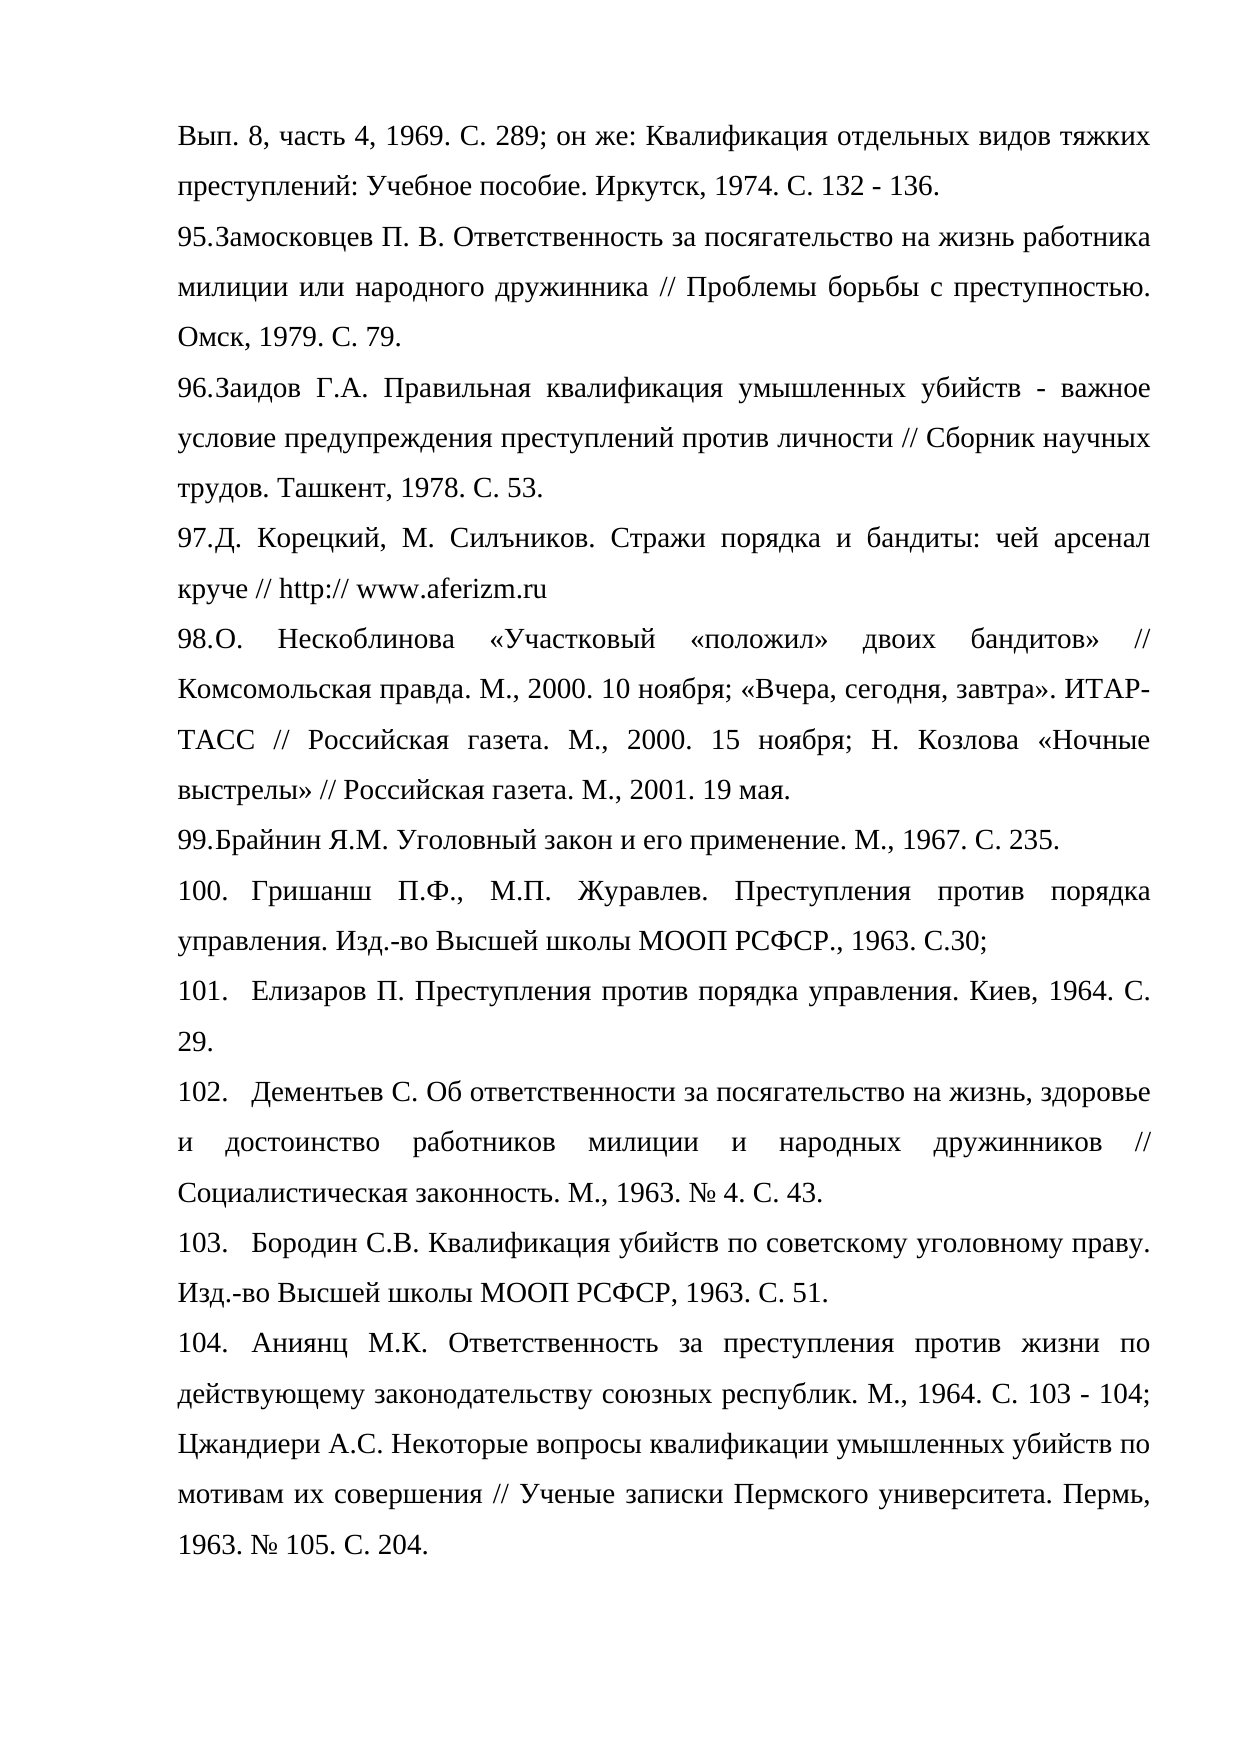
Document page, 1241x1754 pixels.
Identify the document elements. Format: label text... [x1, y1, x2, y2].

list Аниянц М.К. Ответственность за преступления против жизни по действующему законодательству союзных республик. М., 1964. С. 103 - 104; Цжандиери А.С. Некоторые вопросы квалификации умышленных убийств по мотивам их совершения // Ученые записки Пермского университета. Пермь, 1963. № 105. С. 204. [177, 1326, 1152, 1560]
list Брайнин Я.М. Уголовный закон и его применение. М., 1967. С. 235. [177, 822, 1152, 856]
list Бородин С.В. Квалификация убийств по советскому уголовному праву. Изд.-во Высшей школы МООП РСФСР, 1963. С. 51. [177, 1225, 1152, 1309]
list Заидов Г.А. Правильная квалификация умышленных убийств - важное условие предупреждения преступлений против личности // Сборник научных трудов. Ташкент, 1978. С. 53. [177, 370, 1152, 504]
list Гришанш П.Ф., М.П. Журавлев. Преступления против порядка управления. Изд.-во Высшей школы МООП РСФСР., 1963. С.30; [177, 873, 1152, 957]
list О. Нескоблинова «Участковый «положил» двоих бандитов» // Комсомольская правда. М., 2000. 10 ноября; «Вчера, сегодня, завтра». ИТАР-ТАСС // Российская газета. М., 2000. 15 ноября; Н. Козлова «Ночные выстрелы» // Российская газета. М., 2001. 19 мая. [177, 621, 1152, 806]
list Д. Корецкий, М. Силъников. Стражи порядка и бандиты: чей арсенал круче // http:// www.aferizm.ru [177, 521, 1152, 604]
list Дементьев С. Об ответственности за посягательство на жизнь, здоровье и достоинство работников милиции и народных дружинников // Социалистическая законность. М., 1963. № 4. С. 43. [177, 1074, 1152, 1208]
list Елизаров П. Преступления против порядка управления. Киев, 1964. С. 29. [177, 973, 1152, 1057]
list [177, 118, 1152, 202]
list Замосковцев П. В. Ответственность за посягательство на жизнь работника милиции или народного дружинника // Проблемы борьбы с преступностью. Омск, 1979. С. 79. [177, 219, 1152, 353]
